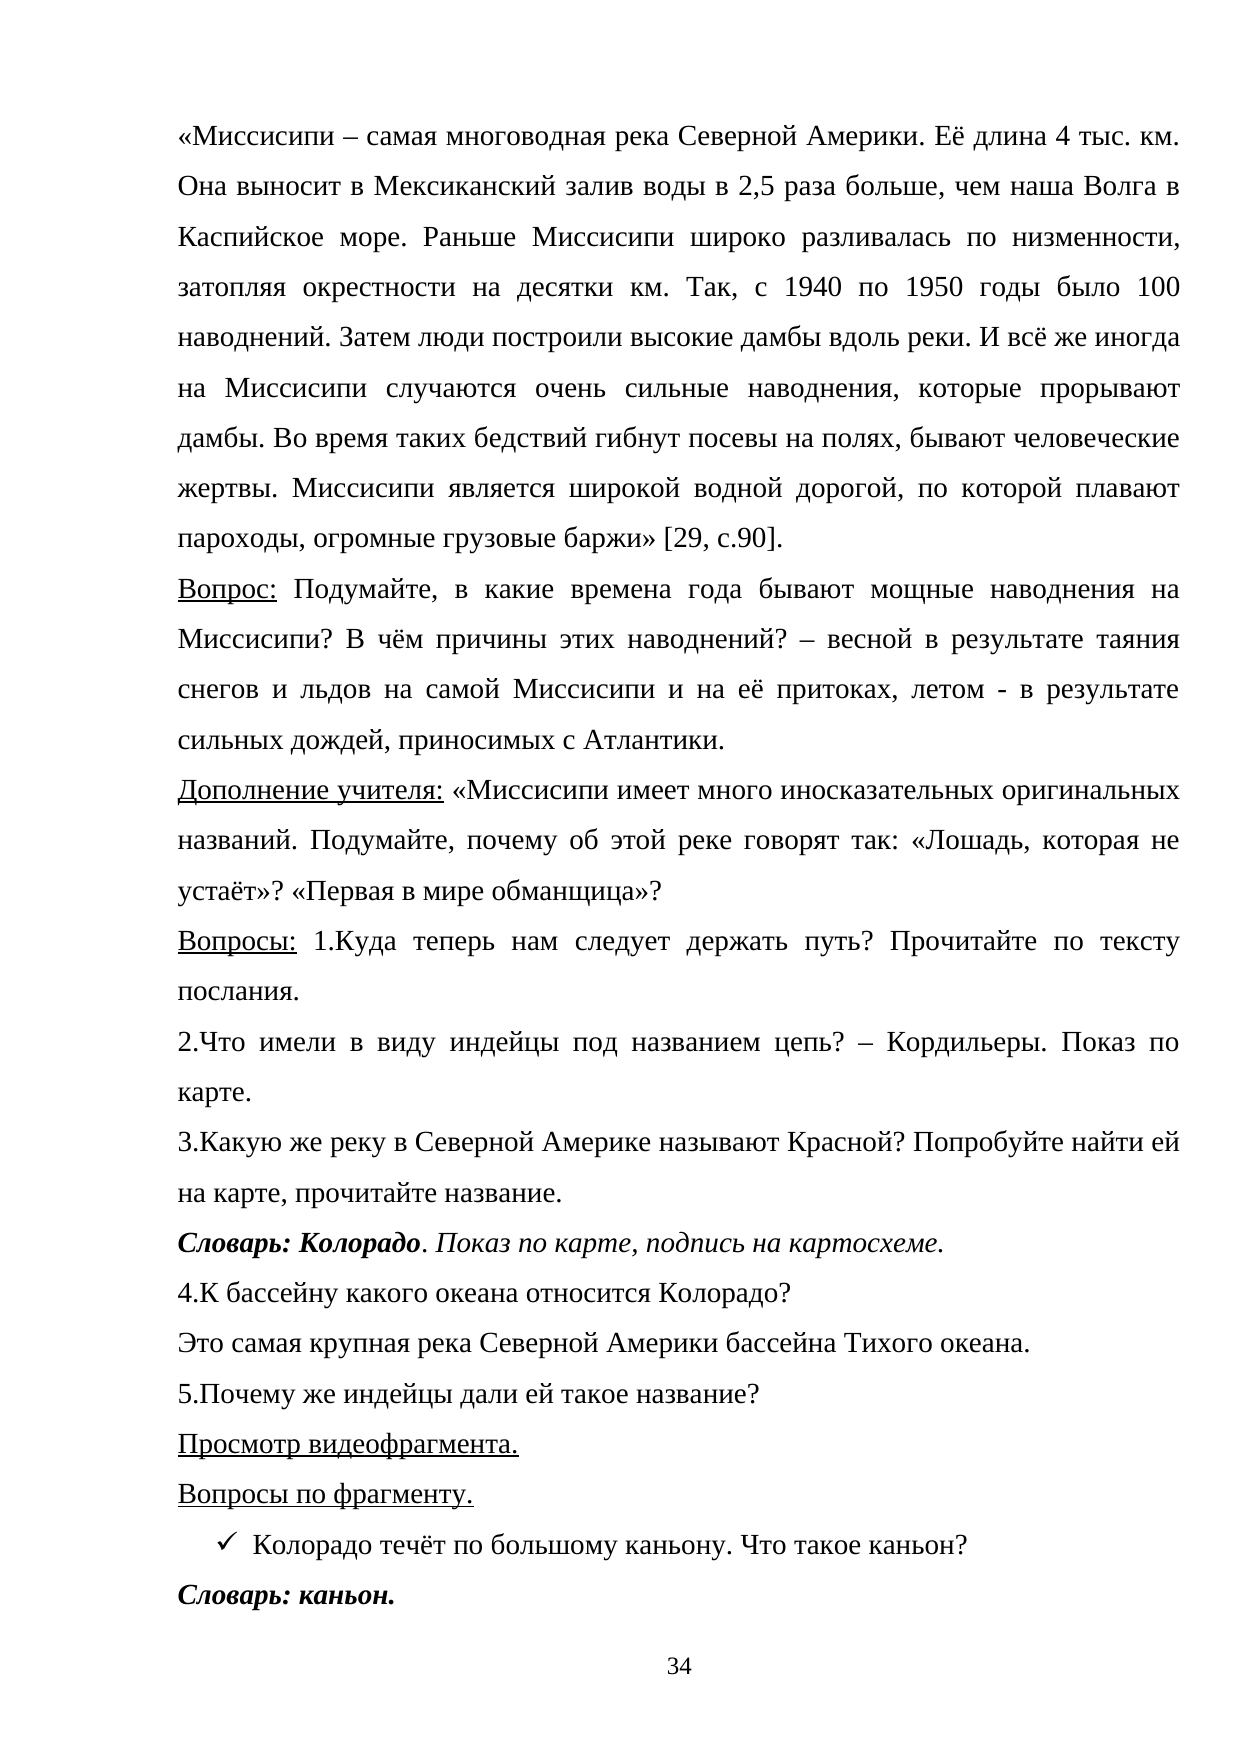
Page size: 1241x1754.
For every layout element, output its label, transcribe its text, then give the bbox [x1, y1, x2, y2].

text Словарь: Колорадо. Показ по карте, подпись на картосхеме. [177, 1225, 1181, 1258]
text 2.Что имели в виду индейцы под названием цепь? – Кордильеры. Показ по карте. [177, 1024, 1181, 1108]
text Вопрос: Подумайте, в какие времена года бывают мощные наводнения на Миссисипи? В чём причины этих наводнений? – весной в результате таяния снегов и льдов на самой Миссисипи и на её притоках, летом - в результате сильных дождей, приносимых с Атлантики. [177, 571, 1181, 755]
text «Миссисипи – самая многоводная река Северной Америки. Её длина 4 тыс. км. Она выносит в Мексиканский залив воды в 2,5 раза больше, чем наша Волга в Каспийское море. Раньше Миссисипи широко разливалась по низменности, затопляя окрестности на десятки км. Так, с 1940 по 1950 годы было 100 наводнений. Затем люди построили высокие дамбы вдоль реки. И всё же иногда на Миссисипи случаются очень сильные наводнения, которые прорывают дамбы. Во время таких бедствий гибнут посевы на полях, бывают человеческие жертвы. Миссисипи является широкой водной дорогой, по которой плавают пароходы, огромные грузовые баржи» [29, с.90]. [177, 118, 1181, 554]
text Вопросы: 1.Куда теперь нам следует держать путь? Прочитайте по тексту послания. [177, 923, 1181, 1007]
text Просмотр видеофрагмента. [177, 1426, 1181, 1460]
text Словарь: каньон. [177, 1577, 1181, 1611]
list Колорадо течёт по большому каньону. Что такое каньон? [215, 1527, 1181, 1561]
text Вопросы по фрагменту. [177, 1477, 1181, 1510]
text 4.К бассейну какого океана относится Колорадо? [177, 1275, 1181, 1309]
text Дополнение учителя: «Миссисипи имеет много иносказательных оригинальных названий. Подумайте, почему об этой реке говорят так: «Лошадь, которая не устаёт»? «Первая в мире обманщица»? [177, 772, 1181, 906]
text 5.Почему же индейцы дали ей такое название? [177, 1376, 1181, 1409]
text 3.Какую же реку в Северной Америке называют Красной? Попробуйте найти ей на карте, прочитайте название. [177, 1124, 1181, 1208]
text Это самая крупная река Северной Америки бассейна Тихого океана. [177, 1326, 1181, 1359]
